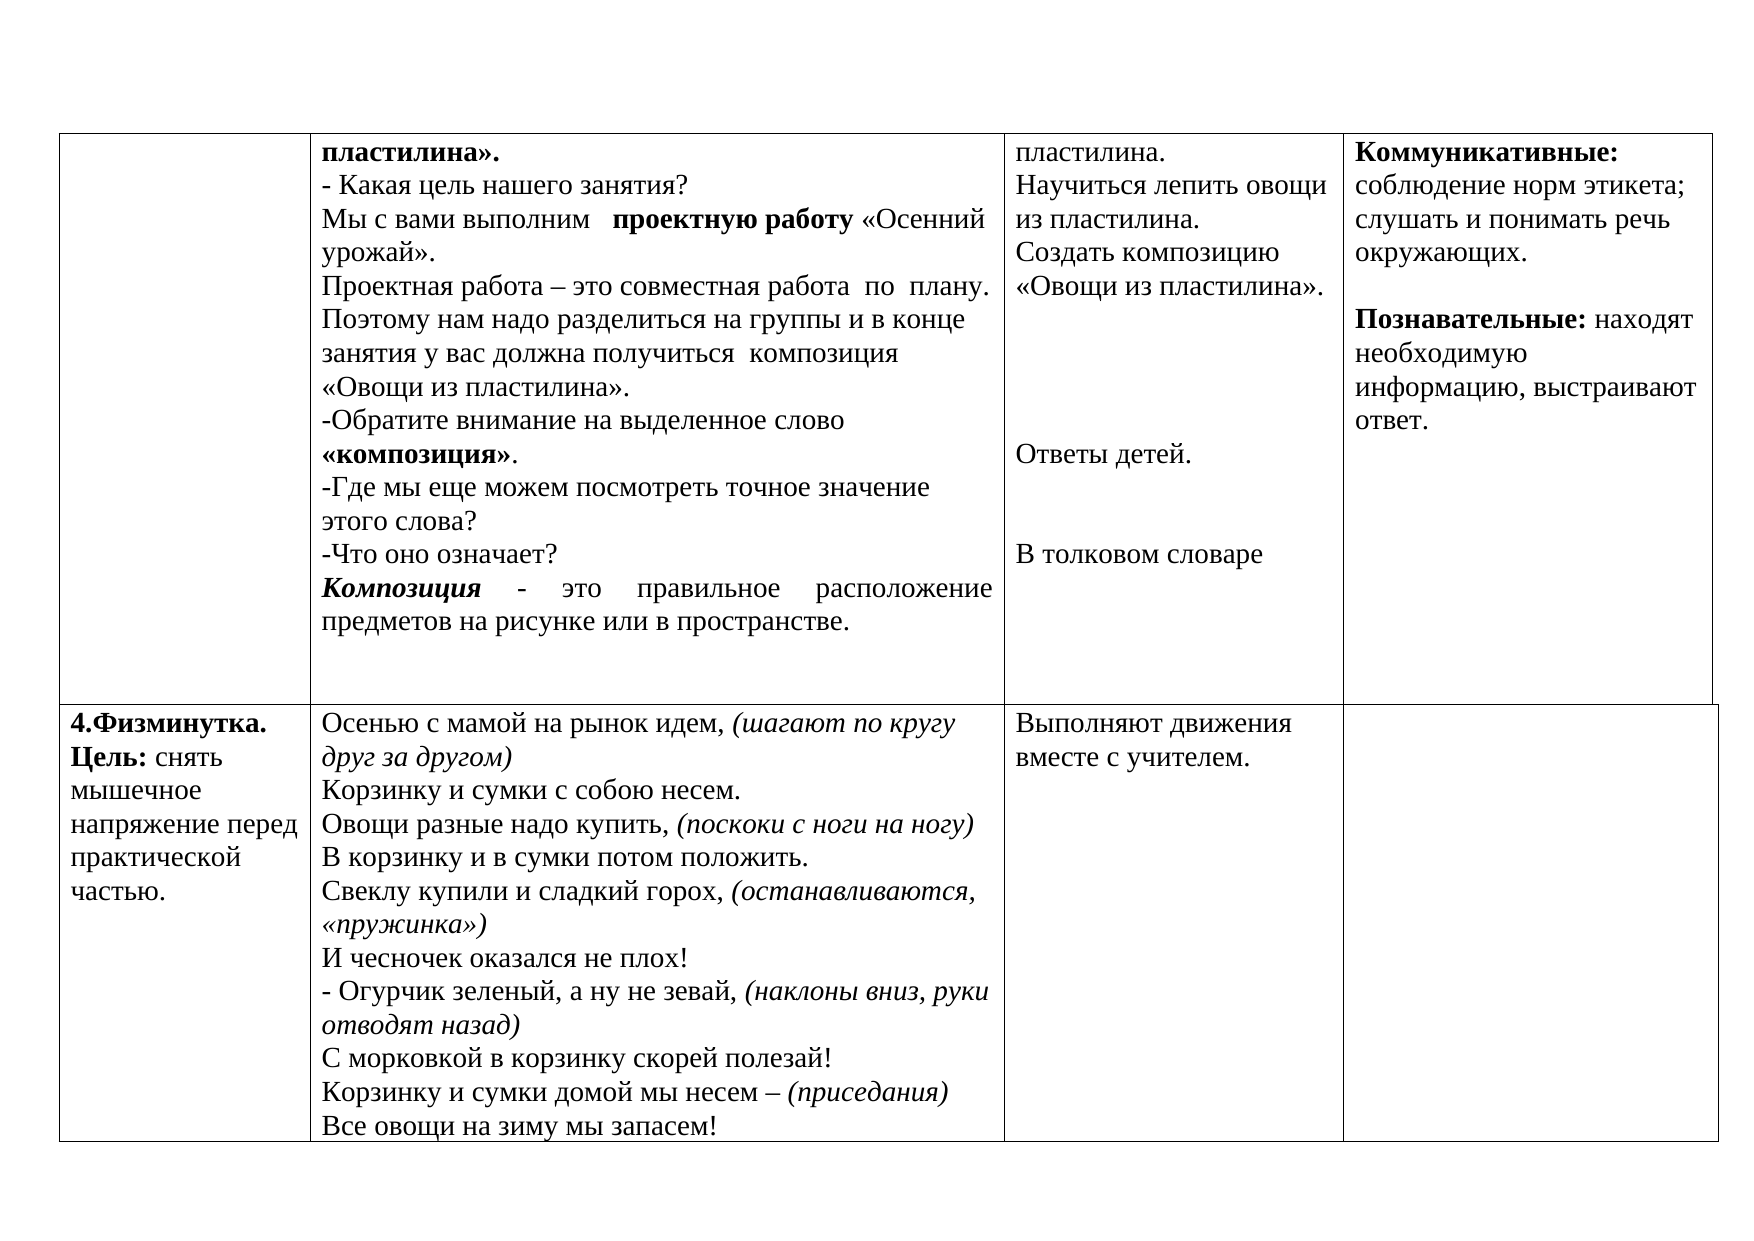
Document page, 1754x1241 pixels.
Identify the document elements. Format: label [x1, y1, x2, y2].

table_cell [1344, 134, 1712, 704]
table_cell [1344, 705, 1718, 1141]
table_cell [1005, 705, 1343, 1141]
table_cell [60, 134, 310, 704]
table_cell [1005, 134, 1343, 704]
table_cell [311, 134, 1004, 704]
table_cell [60, 705, 310, 1141]
table_cell [311, 705, 1004, 1141]
